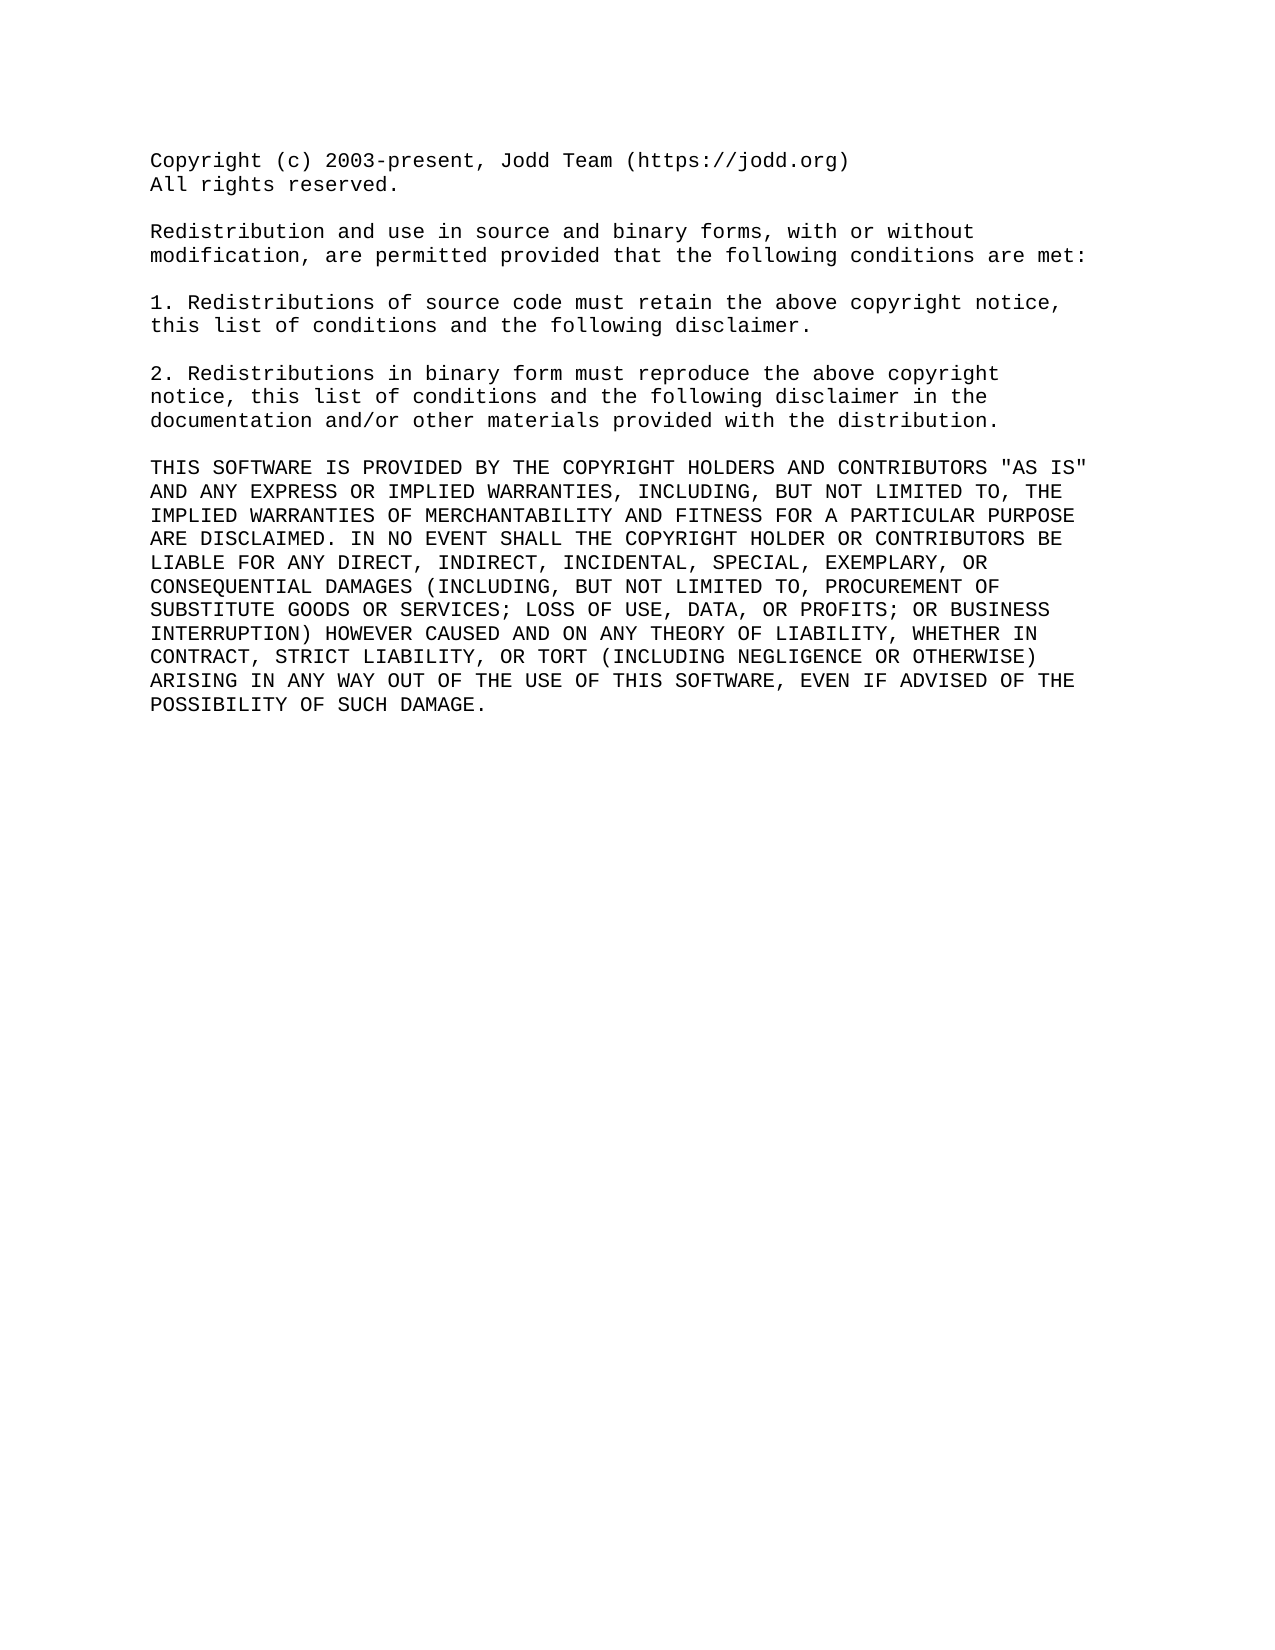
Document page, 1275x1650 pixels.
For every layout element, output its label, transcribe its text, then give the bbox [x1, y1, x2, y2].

text documentation and/or other materials provided with the distribution. [150, 410, 1125, 434]
text notice, this list of conditions and the following disclaimer in the [150, 386, 1125, 410]
text All rights reserved. [150, 174, 1125, 197]
text 1. Redistributions of source code must retain the above copyright notice, [150, 292, 1125, 316]
text SUBSTITUTE GOODS OR SERVICES; LOSS OF USE, DATA, OR PROFITS; OR BUSINESS [150, 599, 1125, 623]
text POSSIBILITY OF SUCH DAMAGE. [150, 694, 1125, 717]
text ARE DISCLAIMED. IN NO EVENT SHALL THE COPYRIGHT HOLDER OR CONTRIBUTORS BE [150, 528, 1125, 552]
text IMPLIED WARRANTIES OF MERCHANTABILITY AND FITNESS FOR A PARTICULAR PURPOSE [150, 505, 1125, 528]
text this list of conditions and the following disclaimer. [150, 316, 1125, 339]
text CONSEQUENTIAL DAMAGES (INCLUDING, BUT NOT LIMITED TO, PROCUREMENT OF [150, 576, 1125, 599]
text INTERRUPTION) HOWEVER CAUSED AND ON ANY THEORY OF LIABILITY, WHETHER IN [150, 623, 1125, 647]
text AND ANY EXPRESS OR IMPLIED WARRANTIES, INCLUDING, BUT NOT LIMITED TO, THE [150, 481, 1125, 505]
text Copyright (c) 2003-present, Jodd Team (https://jodd.org) [150, 150, 1125, 174]
text modification, are permitted provided that the following conditions are met: [150, 244, 1125, 268]
text LIABLE FOR ANY DIRECT, INDIRECT, INCIDENTAL, SPECIAL, EXEMPLARY, OR [150, 552, 1125, 576]
text CONTRACT, STRICT LIABILITY, OR TORT (INCLUDING NEGLIGENCE OR OTHERWISE) [150, 647, 1125, 670]
text ARISING IN ANY WAY OUT OF THE USE OF THIS SOFTWARE, EVEN IF ADVISED OF THE [150, 670, 1125, 694]
text 2. Redistributions in binary form must reproduce the above copyright [150, 363, 1125, 386]
text THIS SOFTWARE IS PROVIDED BY THE COPYRIGHT HOLDERS AND CONTRIBUTORS "AS IS" [150, 457, 1125, 481]
text Redistribution and use in source and binary forms, with or without [150, 221, 1125, 244]
